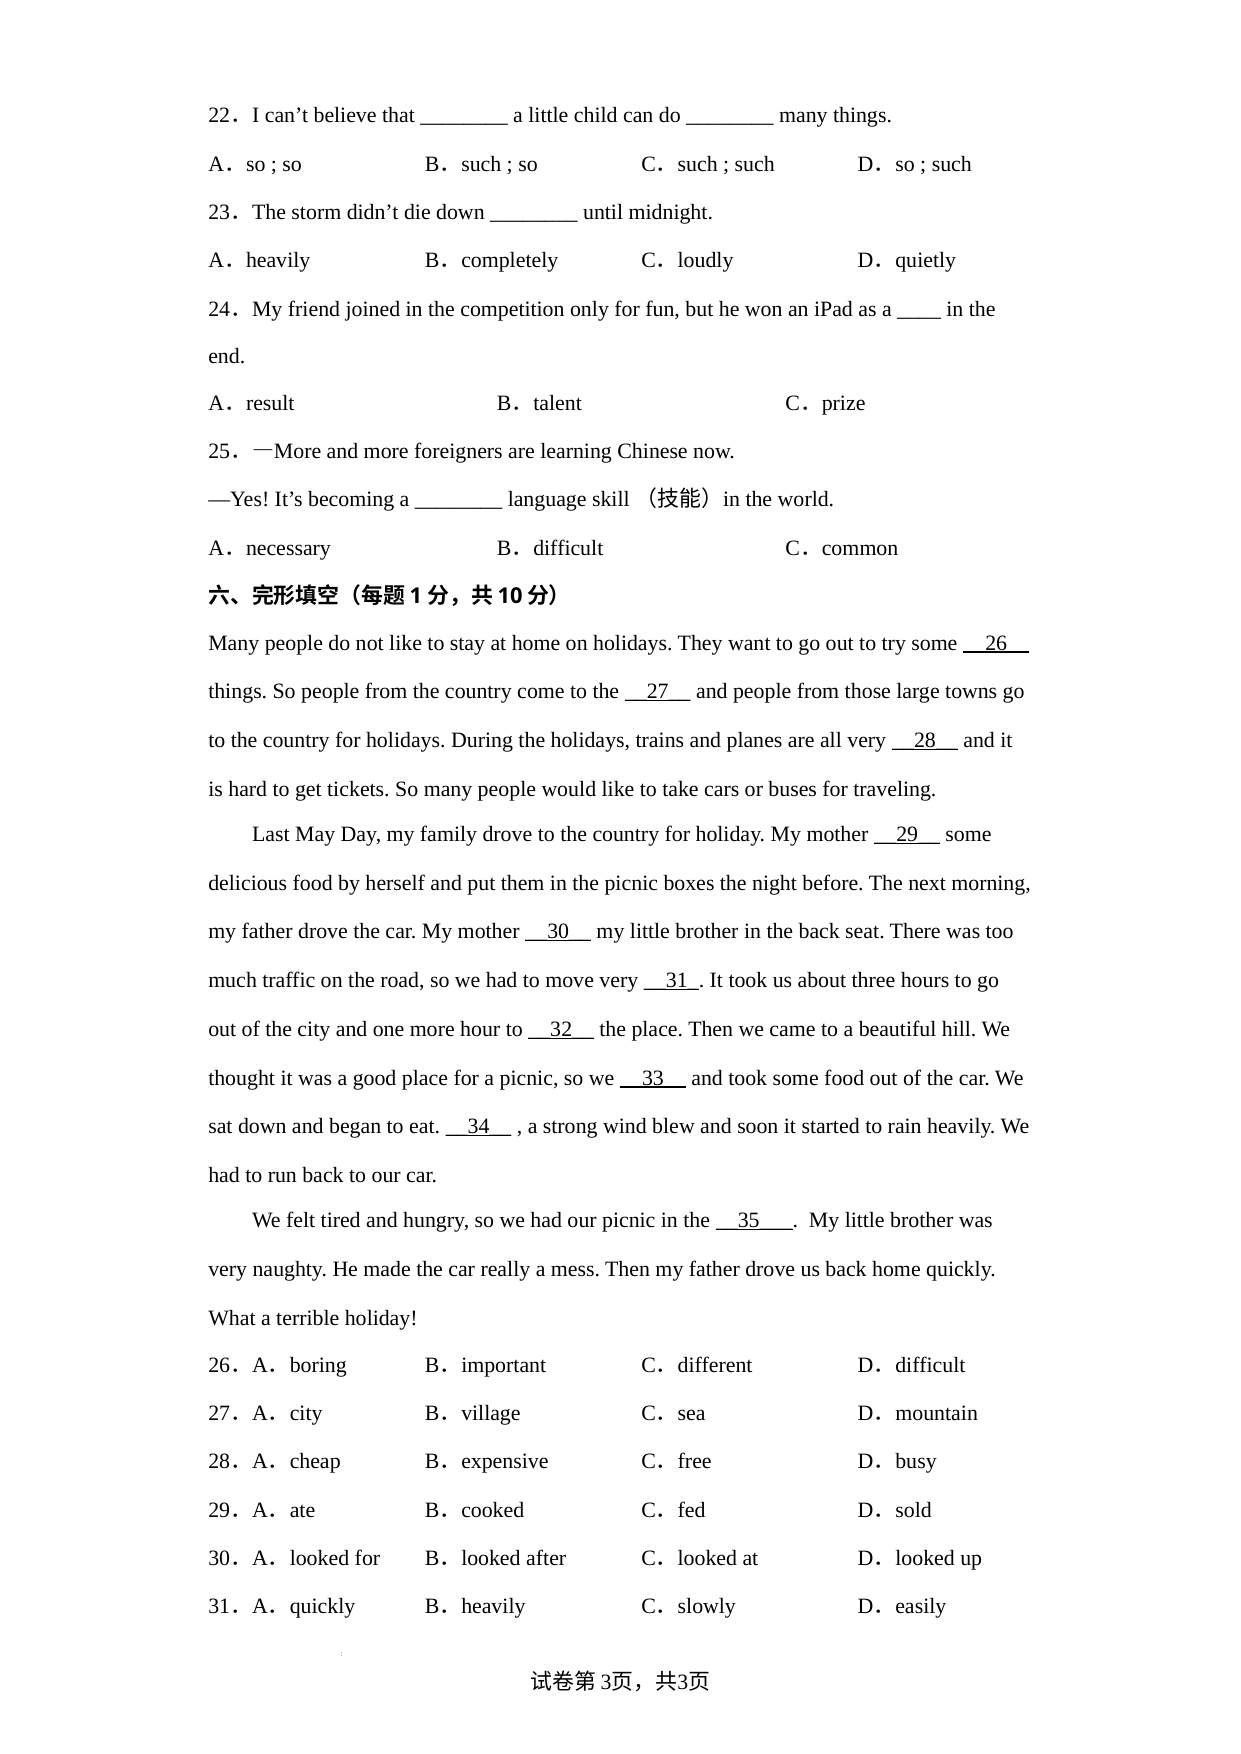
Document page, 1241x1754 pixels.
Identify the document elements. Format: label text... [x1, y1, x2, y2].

text 26．A．boring B．important C．different D．difficult [208, 1346, 1032, 1379]
text 31．A．quickly B．heavily C．slowly D．easily [208, 1588, 1032, 1620]
text 25．—More and more foreigners are learning Chinese now. [208, 432, 1032, 465]
text 29．A．ate B．cooked C．fed D．sold [208, 1491, 1032, 1524]
text Last May Day, my family drove to the country for holiday. My mother __29__ some delicious food by herself and put them in the picnic boxes the night before. The next morning, my father drove the car. My mother __30__ my little brother in the back seat. There was too much traffic on the road, so we had to move very __31_. It took us about three hours to go out of the city and one more hour to __32__ the place. Then we came to a beautiful hill. We thought it was a good place for a picnic, so we __33__ and took some food out of the car. We sat down and began to eat. __34__ , a strong wind blew and soon it started to rain heavily. We had to run back to our car. [208, 817, 1032, 1191]
text We felt tired and hungry, so we had our picnic in the __35___. My little brother was very naughty. He made the car really a mess. Then my father drove us back home quickly. What a terrible holiday! [208, 1203, 1032, 1333]
text A．result B．talent C．prize [208, 384, 1032, 417]
text 30．A．looked for B．looked after C．looked at D．looked up [208, 1539, 1032, 1572]
text 24．My friend joined in the competition only for fun, but he won an iPad as a ____ in the end. [208, 290, 1032, 372]
text Many people do not like to stay at home on holidays. They want to go out to try some __26__ things. So people from the country come to the __27__ and people from those large towns go to the country for holidays. During the holidays, trains and planes are all very __28__ and it is hard to get tickets. So many people would like to take cars or buses for traveling. [208, 626, 1032, 804]
text 27．A．city B．village C．sea D．mountain [208, 1394, 1032, 1427]
text A．so ; so B．such ; so C．such ; such D．so ; such [208, 145, 1032, 178]
text A．heavily B．completely C．loudly D．quietly [208, 242, 1032, 274]
text 六、完形填空（每题1 分，共10分） [208, 577, 1032, 610]
text 22．I can’t believe that ________ a little child can do ________ many things. [208, 97, 1032, 129]
text 28．A．cheap B．expensive C．free D．busy [208, 1443, 1032, 1475]
text A．necessary B．difficult C．common [208, 529, 1032, 562]
text —Yes! It’s becoming a ________ language skill （技能）in the world. [208, 481, 1032, 513]
text 23．The storm didn’t die down ________ until midnight. [208, 194, 1032, 226]
